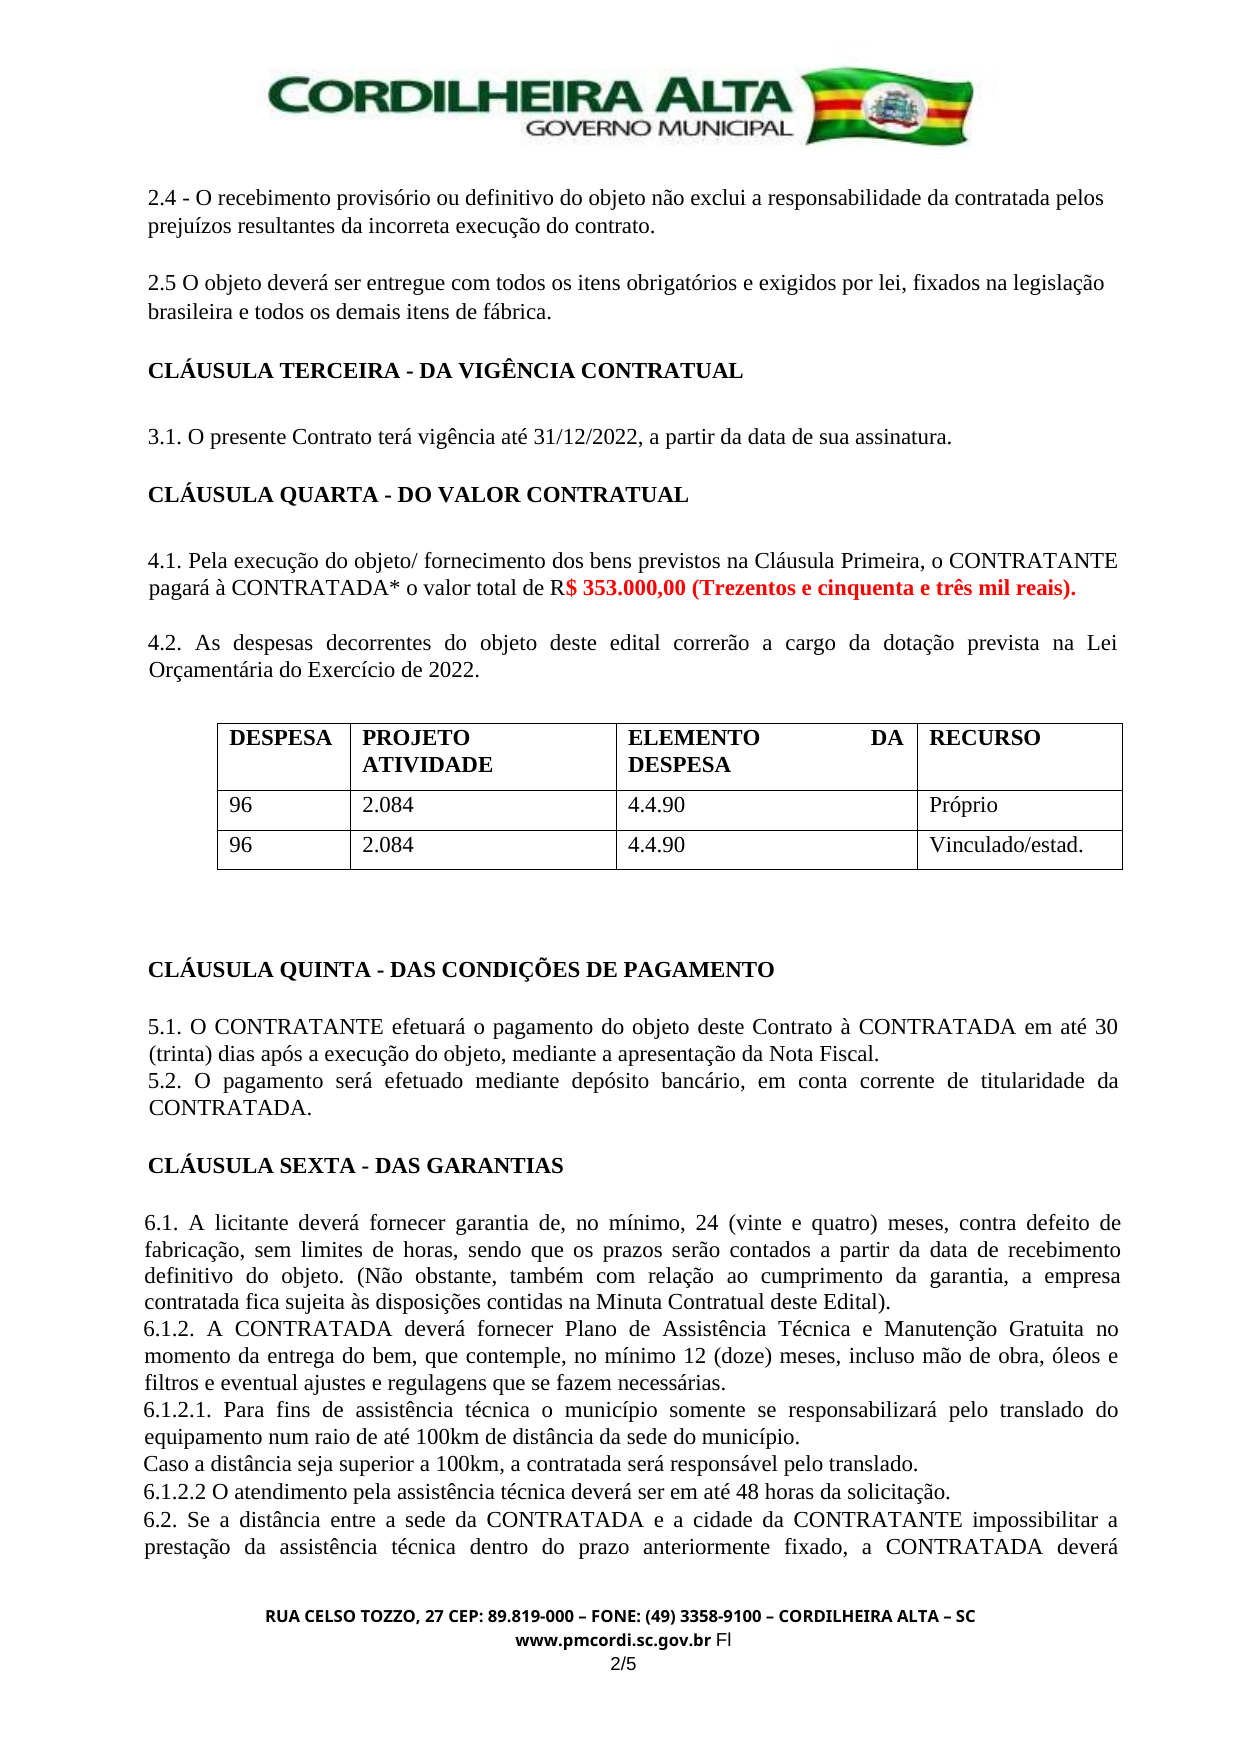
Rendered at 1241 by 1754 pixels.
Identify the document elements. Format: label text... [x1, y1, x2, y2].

table_cell 96 [218, 831, 350, 869]
table_header RECURSO [918, 724, 1122, 790]
text 2.5 O objeto deverá ser entregue com todos os itens obrigatórios e exigidos por lei, fixados na legislação brasileira e todos os demais itens de fábrica. [148, 269, 1123, 324]
text 6.1. A licitante deverá fornecer garantia de, no mínimo, 24 (vinte e quatro) meses, contra defeito de fabricação, sem limites de horas, sendo que os prazos serão contados a partir da data de recebimento definitivo do objeto. (Não obstante, também com relação ao cumprimento da garantia, a empresa contratada fica sujeita às disposições contidas na Minuta Contratual deste Edital). [144, 1209, 1123, 1315]
text 3.1. O presente Contrato terá vigência até 31/12/2022, a partir da data de sua assinatura. [148, 423, 1120, 449]
table_header ELEMENTO DA DESPESA [617, 724, 917, 790]
text 4.1. Pela execução do objeto/ fornecimento dos bens previstos na Cláusula Primeira, o CONTRATANTE pagará à CONTRATADA* o valor total de R$ 353.000,00 (Trezentos e cinquenta e três mil reais). [148, 547, 1120, 601]
subtitle CLÁUSULA TERCEIRA - DA VIGÊNCIA CONTRATUAL [148, 357, 1120, 383]
subtitle CLÁUSULA QUARTA - DO VALOR CONTRATUAL [148, 481, 1120, 507]
table_cell 2.084 [351, 831, 616, 869]
subtitle CLÁUSULA QUINTA - DAS CONDIÇÕES DE PAGAMENTO [148, 956, 1120, 982]
subtitle CLÁUSULA SEXTA - DAS GARANTIAS [148, 1152, 1120, 1178]
table_cell Vinculado/estad. [918, 831, 1122, 869]
table_cell 4.4.90 [617, 831, 917, 869]
table_header DESPESA [218, 724, 350, 790]
text 5.2. O pagamento será efetuado mediante depósito bancário, em conta corrente de titularidade da CONTRATADA. [148, 1067, 1120, 1121]
table_cell 2.084 [351, 791, 616, 829]
text 2.4 - O recebimento provisório ou definitivo do objeto não exclui a responsabilidade da contratada pelos prejuízos resultantes da incorreta execução do contrato. [148, 184, 1123, 239]
text Caso a distância seja superior a 100km, a contratada será responsável pelo translado. [143, 1450, 1120, 1477]
text 6.1.2.2 O atendimento pela assistência técnica deverá ser em até 48 horas da solicitação. [143, 1478, 1120, 1504]
text 6.1.2.1. Para fins de assistência técnica o município somente se responsabilizará pelo translado do equipamento num raio de até 100km de distância da sede do município. [143, 1396, 1120, 1449]
text 5.1. O CONTRATANTE efetuará o pagamento do objeto deste Contrato à CONTRATADA em até 30 (trinta) dias após a execução do objeto, mediante a apresentação da Nota Fiscal. [148, 1013, 1120, 1066]
text 6.1.2. A CONTRATADA deverá fornecer Plano de Assistência Técnica e Manutenção Gratuita no momento da entrega do bem, que contemple, no mínimo 12 (doze) meses, incluso mão de obra, óleos e filtros e eventual ajustes e regulagens que se fazem necessárias. [143, 1315, 1120, 1395]
table_cell Próprio [918, 791, 1122, 829]
table_cell 96 [218, 791, 350, 829]
table_header PROJETO ATIVIDADE [351, 724, 616, 790]
text 4.2. As despesas decorrentes do objeto deste edital correrão a cargo da dotação prevista na Lei Orçamentária do Exercício de 2022. [148, 629, 1120, 683]
picture [245, 43, 997, 171]
table_cell 4.4.90 [617, 791, 917, 829]
